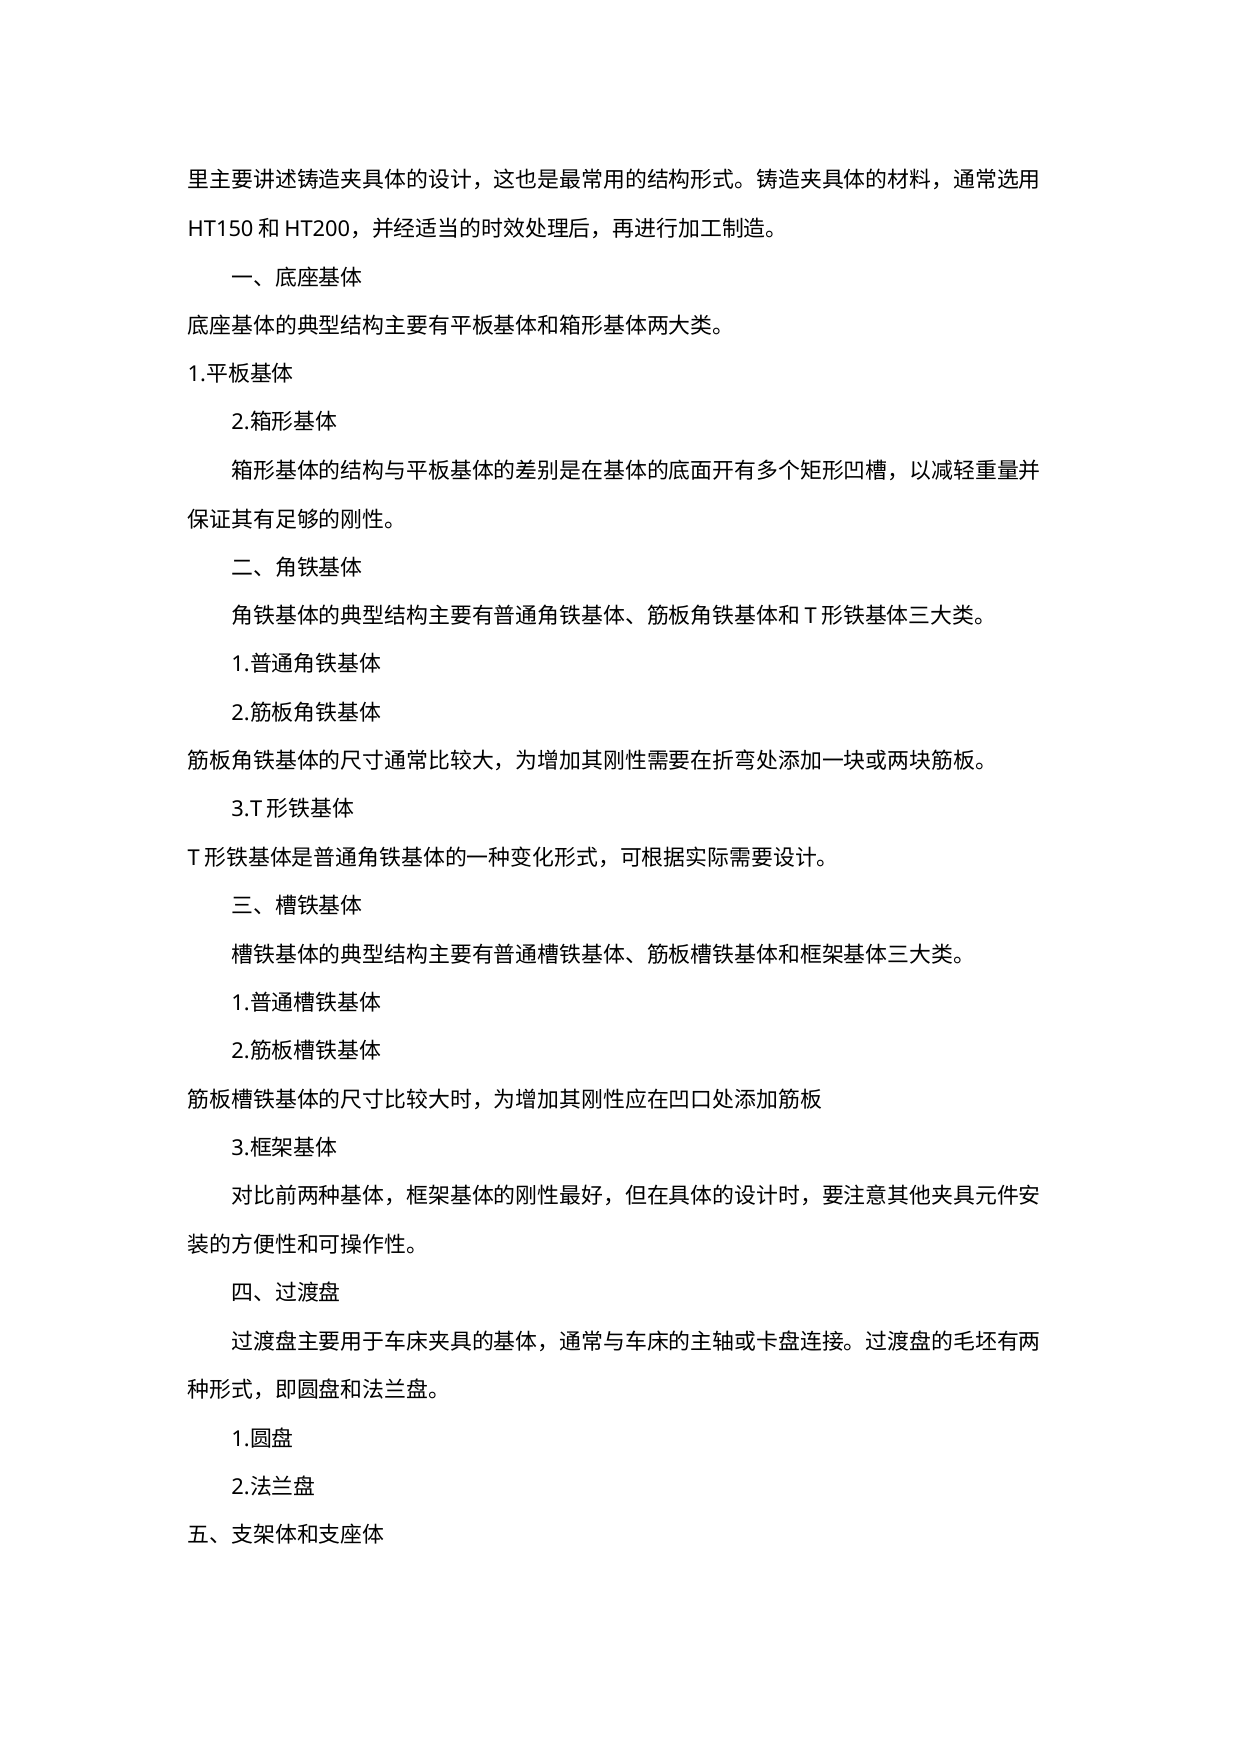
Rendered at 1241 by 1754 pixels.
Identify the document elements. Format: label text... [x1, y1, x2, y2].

list 筋板角铁基体的尺寸通常比较大，为增加其刚性需要在折弯处添加一块或两块筋板。 [187, 743, 1053, 775]
text 3.框架基体 [187, 1129, 1053, 1162]
text 四、过渡盘 [187, 1275, 1053, 1307]
list 普通槽铁基体 [187, 984, 1053, 1017]
text 对比前两种基体，框架基体的刚性最好，但在具体的设计时，要注意其他夹具元件安装的方便性和可操作性。 [187, 1178, 1053, 1259]
list 筋板槽铁基体 [187, 1033, 1053, 1065]
text 二、角铁基体 [187, 549, 1053, 582]
text 箱形基体的结构与平板基体的差别是在基体的底面开有多个矩形凹槽，以减轻重量并保证其有足够的刚性。 [187, 452, 1053, 534]
list 筋板角铁基体 [187, 694, 1053, 727]
text 过渡盘主要用于车床夹具的基体，通常与车床的主轴或卡盘连接。过渡盘的毛坯有两种形式，即圆盘和法兰盘。 [187, 1323, 1053, 1404]
list 圆盘 [187, 1420, 1053, 1453]
list T形铁基体是普通角铁基体的一种变化形式，可根据实际需要设计。 [187, 839, 1053, 872]
text 三、槽铁基体 [187, 888, 1053, 920]
list 1.平板基体 [187, 356, 1053, 388]
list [187, 1517, 1053, 1549]
text 槽铁基体的典型结构主要有普通槽铁基体、筋板槽铁基体和框架基体三大类。 [187, 936, 1053, 969]
list 底座基体的典型结构主要有平板基体和箱形基体两大类。 [187, 307, 1053, 340]
list T形铁基体 [187, 791, 1053, 824]
list 底座基体 [187, 259, 1053, 292]
list 筋板槽铁基体的尺寸比较大时，为增加其刚性应在凹口处添加筋板 [187, 1081, 1053, 1114]
text 角铁基体的典型结构主要有普通角铁基体、筋板角铁基体和T形铁基体三大类。 [187, 598, 1053, 630]
list 法兰盘 [187, 1469, 1053, 1501]
text 2.箱形基体 [187, 404, 1053, 437]
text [187, 162, 1053, 243]
list 普通角铁基体 [187, 646, 1053, 679]
